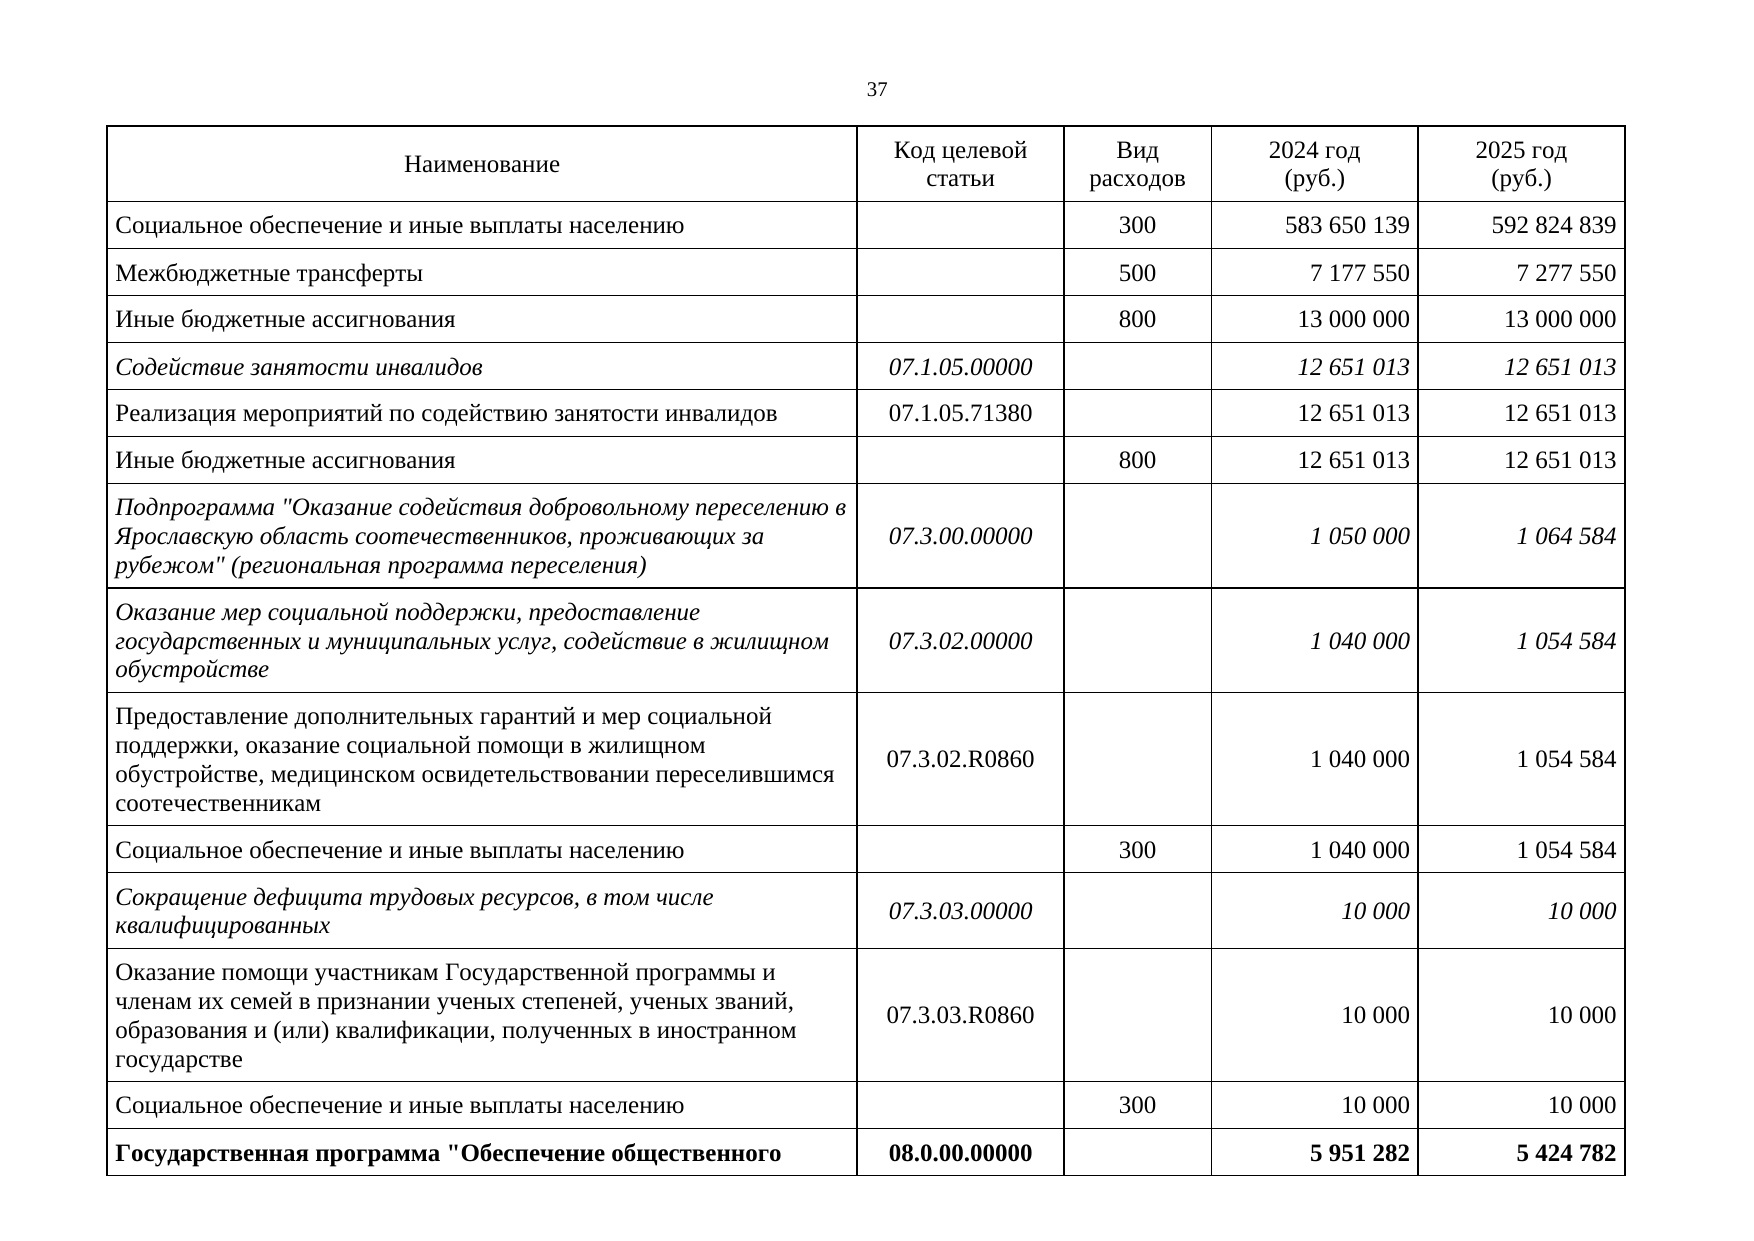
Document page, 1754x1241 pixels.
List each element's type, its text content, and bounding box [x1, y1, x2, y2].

table_cell 1 054 584 [1419, 589, 1624, 692]
table_header [1212, 127, 1417, 201]
table_cell 12 651 013 [1212, 343, 1417, 389]
table_cell 1 040 000 [1212, 693, 1417, 825]
table_header [858, 127, 1063, 201]
table_cell 07.3.02.R0860 [858, 693, 1063, 825]
table_cell 7 277 550 [1419, 249, 1624, 295]
table_cell 1 050 000 [1212, 484, 1417, 587]
table_cell 300 [1065, 1082, 1211, 1128]
table_cell 1 040 000 [1212, 589, 1417, 692]
table_cell 07.3.03.00000 [858, 873, 1063, 947]
table_cell 07.1.05.00000 [858, 343, 1063, 389]
table_cell 1 054 584 [1419, 693, 1624, 825]
table_cell [1065, 693, 1211, 825]
table_cell [1065, 589, 1211, 692]
table_cell Межбюджетные трансферты [108, 249, 856, 295]
table_cell 10 000 [1212, 873, 1417, 947]
table_cell 7 177 550 [1212, 249, 1417, 295]
table_cell [1065, 949, 1211, 1081]
table_cell 13 000 000 [1212, 296, 1417, 342]
table_cell Сокращение дефицита трудовых ресурсов, в том числе квалифицированных [108, 873, 856, 947]
table_cell 5 424 782 [1419, 1129, 1624, 1175]
table_cell 12 651 013 [1212, 437, 1417, 483]
table_cell [1065, 1129, 1211, 1175]
table_cell 1 064 584 [1419, 484, 1624, 587]
table_cell Иные бюджетные ассигнования [108, 296, 856, 342]
table_header [1419, 127, 1624, 201]
table_cell [1065, 343, 1211, 389]
table_header [1065, 127, 1211, 201]
table_cell 800 [1065, 437, 1211, 483]
table_cell [1065, 873, 1211, 947]
table_cell 08.0.00.00000 [858, 1129, 1063, 1175]
table_cell Подпрограмма "Оказание содействия добровольному переселению в Ярославскую область соотечественников, проживающих за рубежом" (региональная программа переселения) [108, 484, 856, 587]
table_cell 10 000 [1212, 1082, 1417, 1128]
table_cell 300 [1065, 826, 1211, 872]
table_cell Оказание помощи участникам Государственной программы и членам их семей в признании ученых степеней, ученых званий, образования и (или) квалификации, полученных в иностранном государстве [108, 949, 856, 1081]
table_cell Реализация мероприятий по содействию занятости инвалидов [108, 390, 856, 436]
table_cell [858, 1082, 1063, 1128]
table_cell 07.3.02.00000 [858, 589, 1063, 692]
table_cell 800 [1065, 296, 1211, 342]
table_cell 10 000 [1212, 949, 1417, 1081]
table_cell 1 040 000 [1212, 826, 1417, 872]
table_header [108, 127, 856, 201]
table_cell [858, 826, 1063, 872]
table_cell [108, 1129, 856, 1175]
table_cell 07.1.05.71380 [858, 390, 1063, 436]
table_cell Социальное обеспечение и иные выплаты населению [108, 1082, 856, 1128]
table_cell 07.3.00.00000 [858, 484, 1063, 587]
table_cell 07.3.03.R0860 [858, 949, 1063, 1081]
table_cell Социальное обеспечение и иные выплаты населению [108, 202, 856, 248]
table_cell Иные бюджетные ассигнования [108, 437, 856, 483]
table_cell [1065, 484, 1211, 587]
table_cell 1 054 584 [1419, 826, 1624, 872]
table_cell 12 651 013 [1419, 390, 1624, 436]
table_cell [858, 296, 1063, 342]
table_cell [1065, 390, 1211, 436]
table_cell [858, 249, 1063, 295]
table_cell 500 [1065, 249, 1211, 295]
table_cell 10 000 [1419, 949, 1624, 1081]
table_cell 300 [1065, 202, 1211, 248]
table_cell Социальное обеспечение и иные выплаты населению [108, 826, 856, 872]
table_cell [858, 437, 1063, 483]
table_cell 583 650 139 [1212, 202, 1417, 248]
table_cell 12 651 013 [1419, 343, 1624, 389]
table_cell 592 824 839 [1419, 202, 1624, 248]
table_cell 5 951 282 [1212, 1129, 1417, 1175]
table_cell Содействие занятости инвалидов [108, 343, 856, 389]
table_cell 12 651 013 [1419, 437, 1624, 483]
table_cell Предоставление дополнительных гарантий и мер социальной поддержки, оказание социальной помощи в жилищном обустройстве, медицинском освидетельствовании переселившимся соотечественникам [108, 693, 856, 825]
table_cell Оказание мер социальной поддержки, предоставление государственных и муниципальных услуг, содействие в жилищном обустройстве [108, 589, 856, 692]
table_cell 10 000 [1419, 873, 1624, 947]
table_cell 10 000 [1419, 1082, 1624, 1128]
table_cell 13 000 000 [1419, 296, 1624, 342]
table_cell [858, 202, 1063, 248]
table_cell 12 651 013 [1212, 390, 1417, 436]
